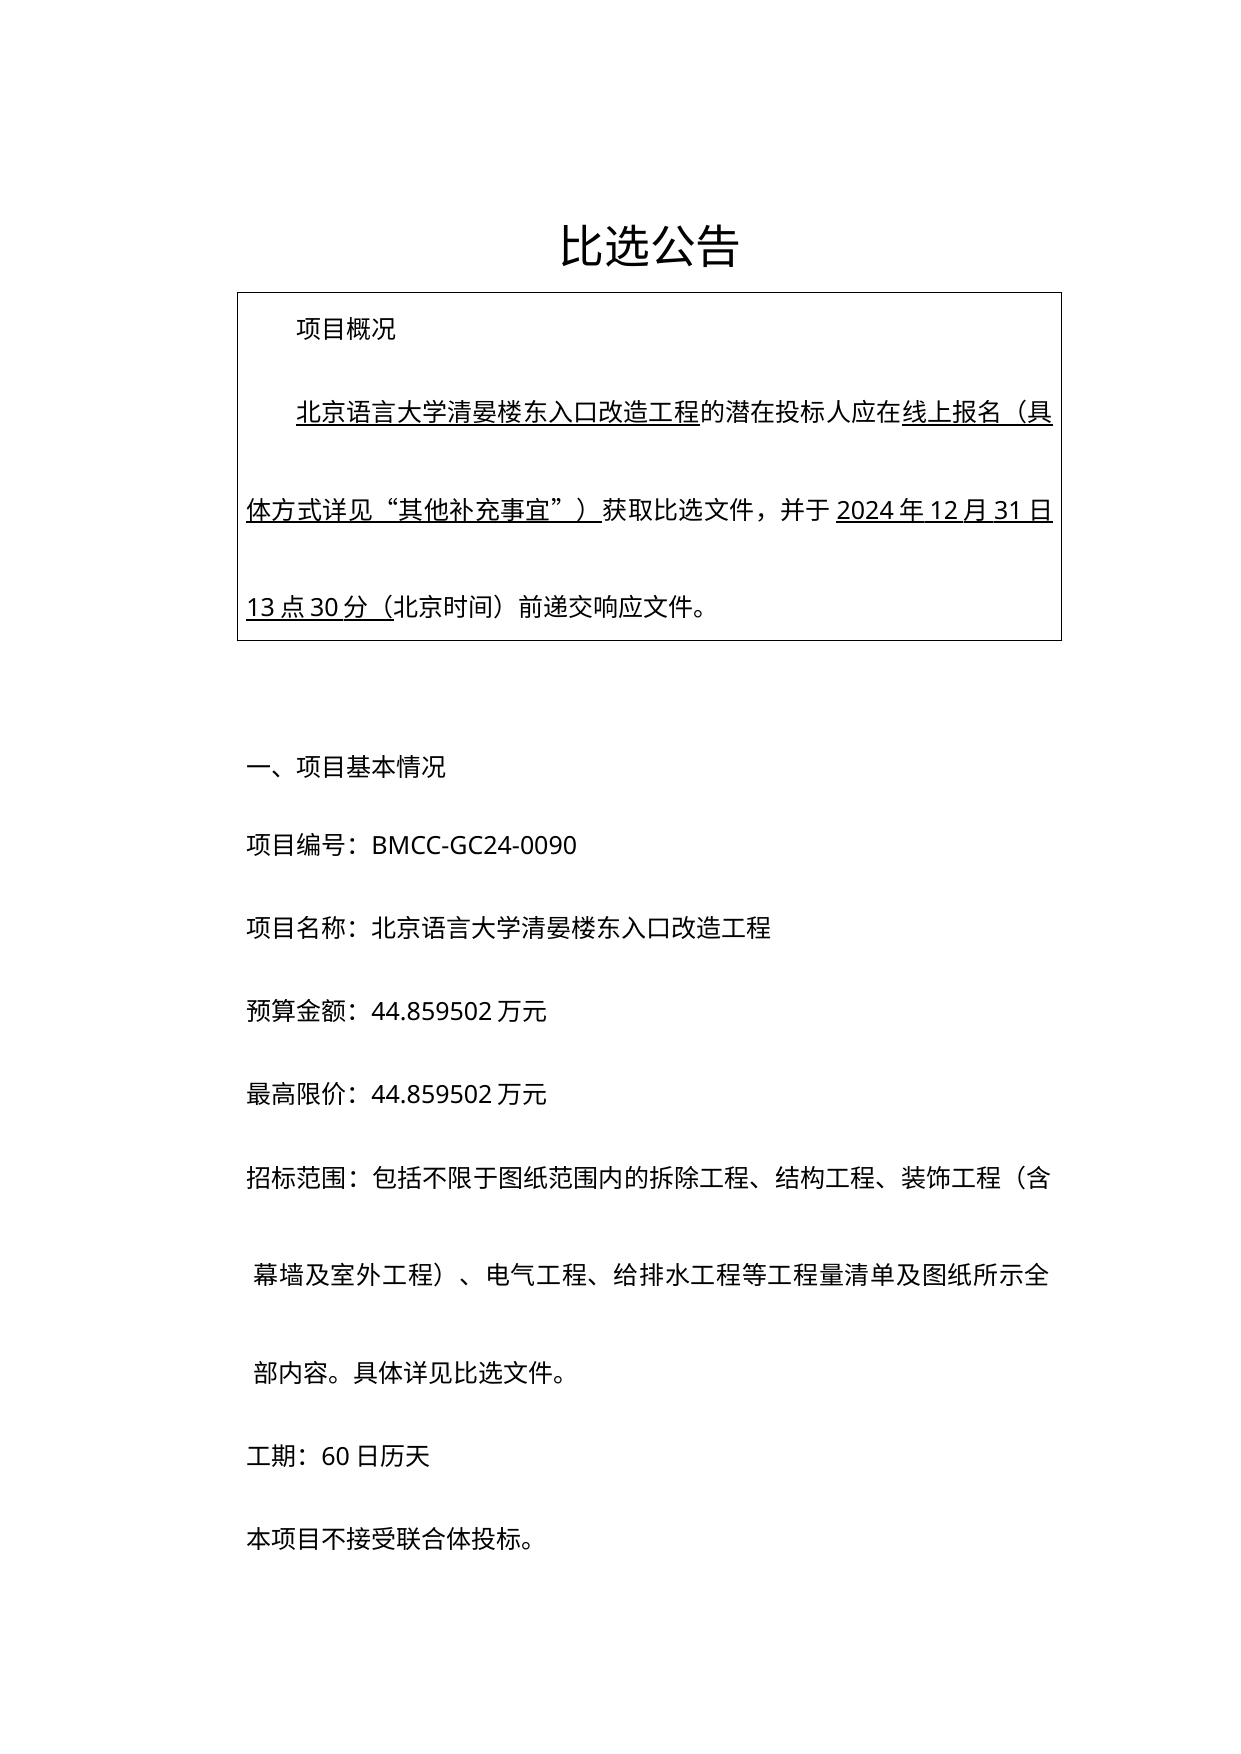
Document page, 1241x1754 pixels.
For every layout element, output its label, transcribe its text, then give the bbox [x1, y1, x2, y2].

text 项目概况 [238, 293, 1061, 360]
text 项目名称：北京语言大学清晏楼东入口改造工程 [246, 894, 1053, 959]
text 招标范围：包括不限于图纸范围内的拆除工程、结构工程、装饰工程（含幕墙及室外工程）、电气工程、给排水工程等工程量清单及图纸所示全部内容。具体详见比选文件。 [246, 1144, 1053, 1404]
text 本项目不接受联合体投标。 [246, 1505, 1053, 1570]
text 北京语言大学清晏楼东入口改造工程的潜在投标人应在线上报名（具体方式详见“其他补充事宜”）获取比选文件，并于2024年12月31日13点30分（北京时间）前递交响应文件。 [238, 375, 1061, 640]
title 比选公告 [246, 194, 1053, 292]
text 最高限价：44.859502万元 [246, 1061, 1053, 1126]
subtitle 一、项目基本情况 [246, 733, 1053, 798]
text 工期：60日历天 [246, 1422, 1053, 1487]
text 项目编号：BMCC-GC24-0090 [246, 811, 1053, 876]
text 预算金额：44.859502万元 [246, 977, 1053, 1042]
